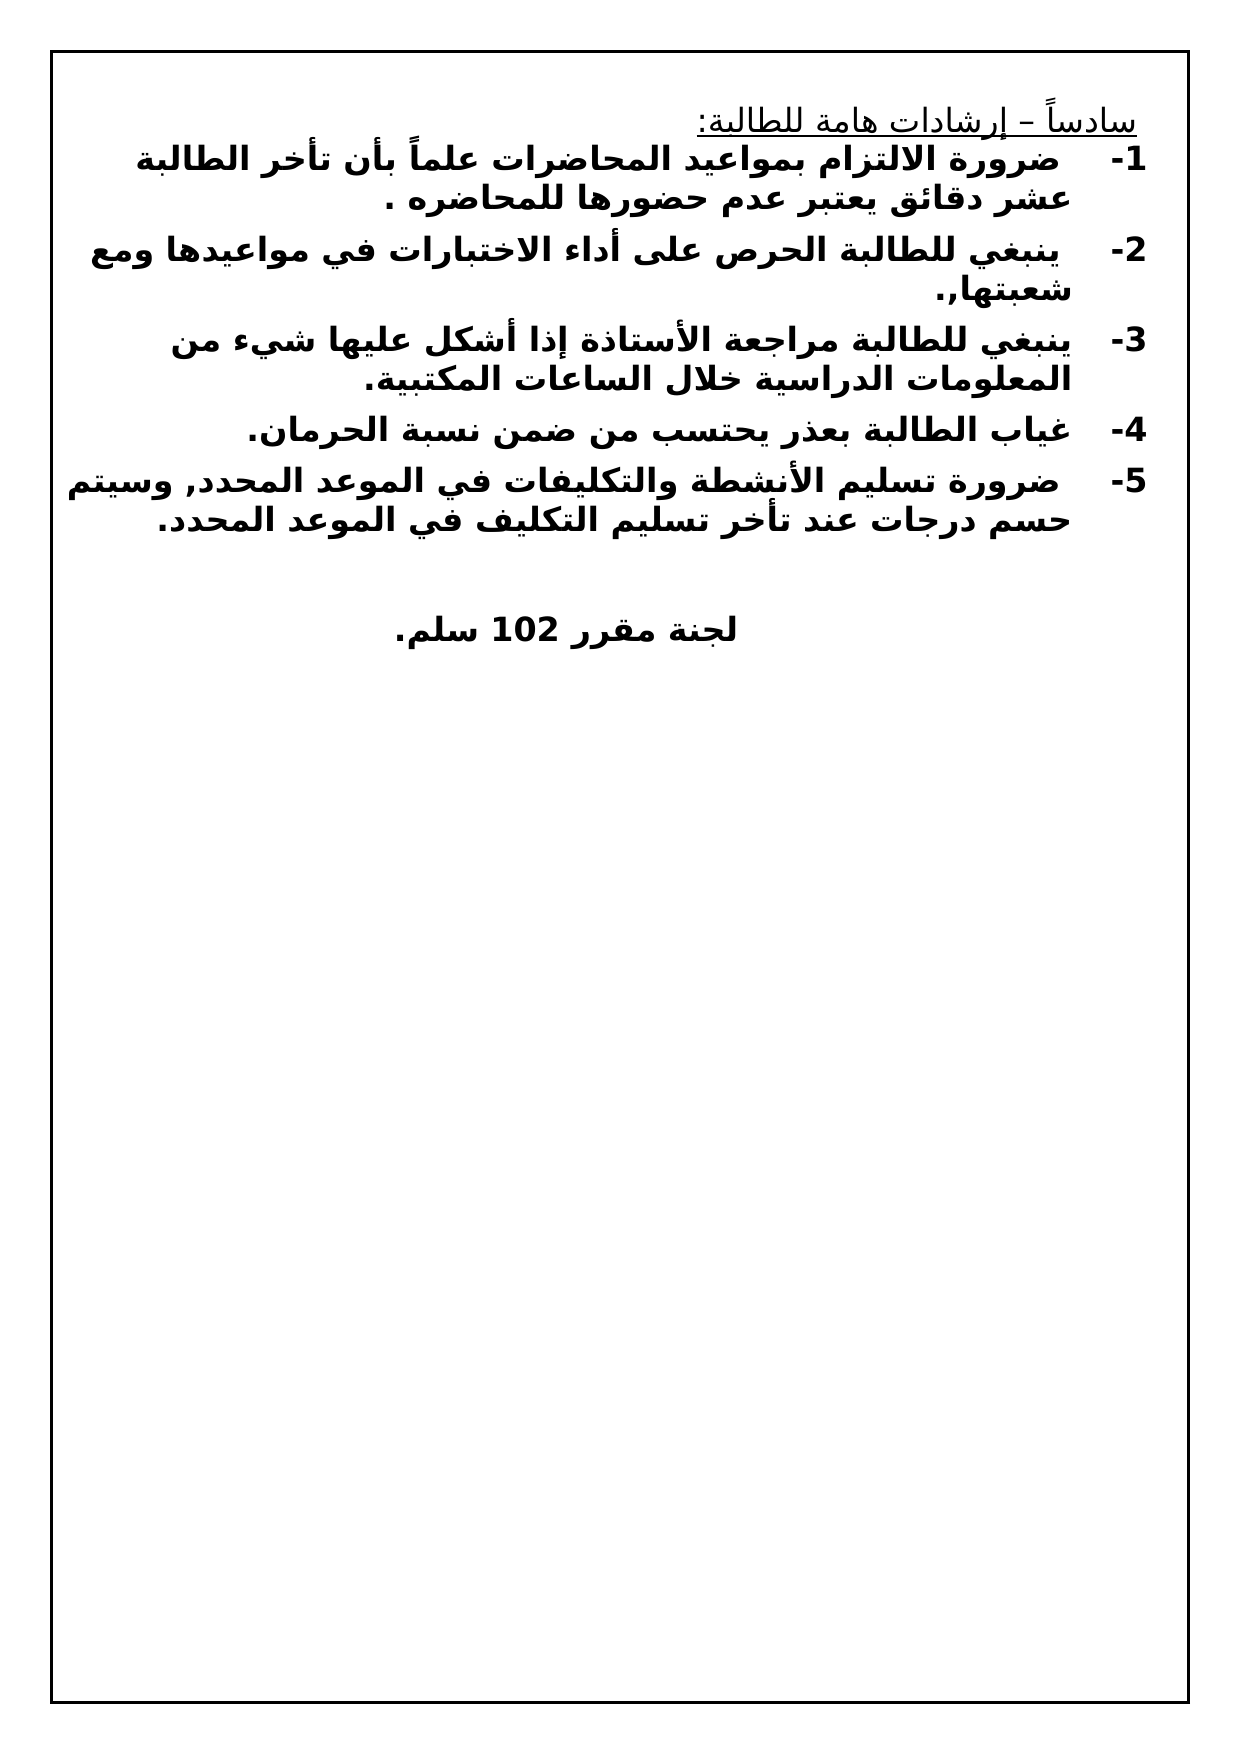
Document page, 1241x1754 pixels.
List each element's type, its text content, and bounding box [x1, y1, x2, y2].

list غياب الطالبة بعذر يحتسب من ضمن نسبة الحرمان. [59, 411, 1110, 449]
text لجنة مقرر 102 سلم. [59, 610, 1073, 649]
list ضرورة تسليم الأنشطة والتكليفات في الموعد المحدد, وسيتم حسم درجات عند تأخر تسليم التكليف في الموعد المحدد. [59, 462, 1110, 539]
list ينبغي للطالبة مراجعة الأستاذة إذا أشكل عليها شيء من المعلومات الدراسية خلال الساعات المكتبية. [59, 320, 1110, 398]
list ضرورة الالتزام بمواعيد المحاضرات علماً بأن تأخر الطالبة عشر دقائق يعتبر عدم حضورها للمحاضره . [59, 140, 1110, 218]
text سادساً – إرشادات هامة للطالبة: [59, 104, 1137, 140]
list ينبغي للطالبة الحرص على أداء الاختبارات في مواعيدها ومع شعبتها,. [59, 230, 1110, 308]
